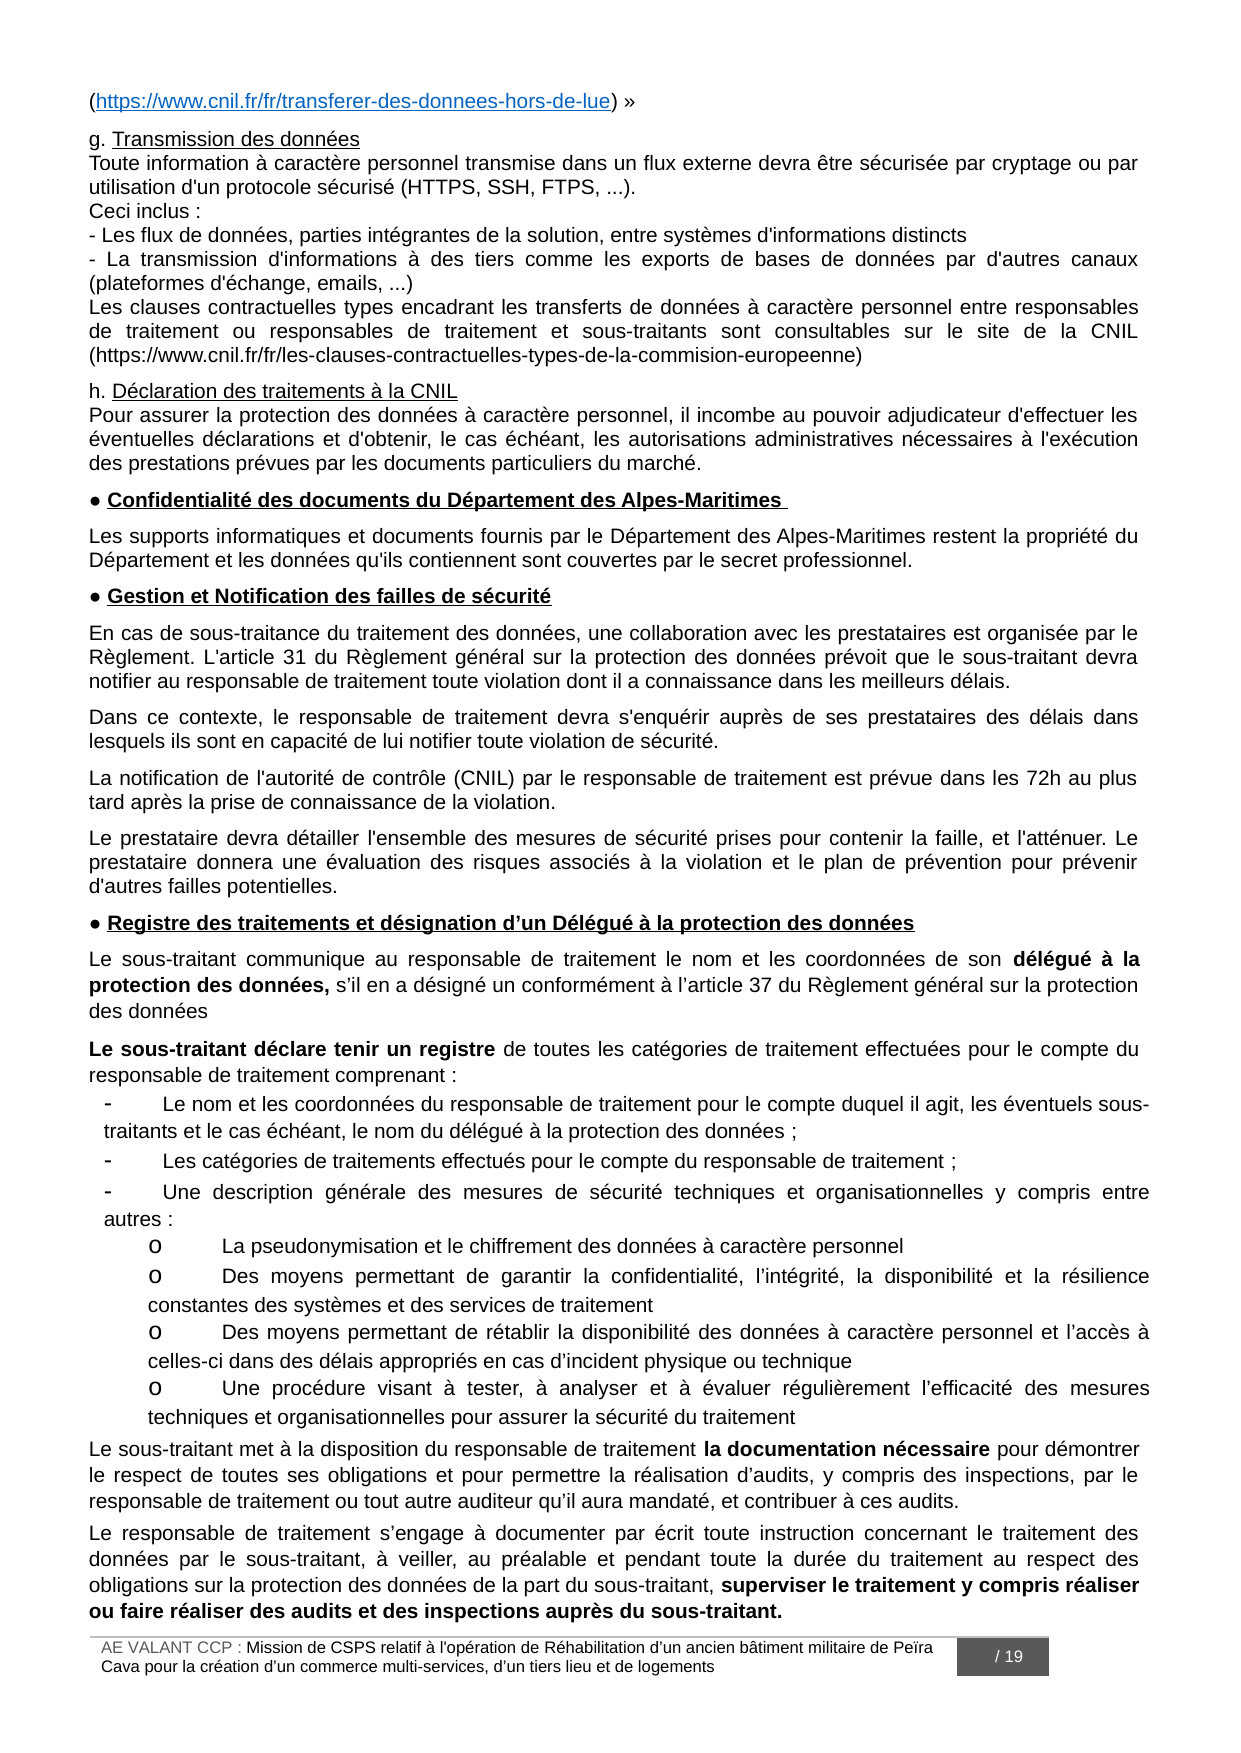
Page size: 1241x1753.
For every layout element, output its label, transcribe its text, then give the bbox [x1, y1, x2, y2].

text Les clauses contractuelles types encadrant les transferts de données à caractère personnel entre responsables de traitement ou responsables de traitement et sous-traitants sont consultables sur le site de la CNIL (https://www.cnil.fr/fr/les-clauses-contractuelles-types-de-la-commision-europeenne) [89, 295, 1140, 367]
text Ceci inclus : [89, 199, 1140, 223]
list Le nom et les coordonnées du responsable de traitement pour le compte duquel il agit, les éventuels sous-traitants et le cas échéant, le nom du délégué à la protection des données ; [103, 1088, 1152, 1143]
list Des moyens permettant de garantir la confidentialité, l’intégrité, la disponibilité et la résilience constantes des systèmes et des services de traitement [148, 1263, 1152, 1317]
text En cas de sous-traitance du traitement des données, une collaboration avec les prestataires est organisée par le Règlement. L'article 31 du Règlement général sur la protection des données prévoit que le sous-traitant devra notifier au responsable de traitement toute violation dont il a connaissance dans les meilleurs délais. [89, 621, 1140, 693]
text g. Transmission des données [89, 127, 1140, 151]
text - Les flux de données, parties intégrantes de la solution, entre systèmes d'informations distincts [89, 223, 1140, 247]
text Pour assurer la protection des données à caractère personnel, il incombe au pouvoir adjudicateur d'effectuer les éventuelles déclarations et d'obtenir, le cas échéant, les autorisations administratives nécessaires à l'exécution des prestations prévues par les documents particuliers du marché. [89, 403, 1140, 475]
list Une description générale des mesures de sécurité techniques et organisationnelles y compris entre autres : [103, 1176, 1152, 1231]
text Le responsable de traitement s’engage à documenter par écrit toute instruction concernant le traitement des données par le sous-traitant, à veiller, au préalable et pendant toute la durée du traitement au respect des obligations sur la protection des données de la part du sous-traitant, superviser le traitement y compris réaliser ou faire réaliser des audits et des inspections auprès du sous-traitant. [89, 1521, 1140, 1622]
text Le prestataire devra détailler l'ensemble des mesures de sécurité prises pour contenir la faille, et l'atténuer. Le prestataire donnera une évaluation des risques associés à la violation et le plan de prévention pour prévenir d'autres failles potentielles. [89, 826, 1140, 898]
list Des moyens permettant de rétablir la disponibilité des données à caractère personnel et l’accès à celles-ci dans des délais appropriés en cas d’incident physique ou technique [148, 1319, 1152, 1373]
text ● Gestion et Notification des failles de sécurité [89, 584, 1140, 608]
text Le sous-traitant déclare tenir un registre de toutes les catégories de traitement effectuées pour le compte du responsable de traitement comprenant : [89, 1037, 1140, 1087]
text Le sous-traitant met à la disposition du responsable de traitement la documentation nécessaire pour démontrer le respect de toutes ses obligations et pour permettre la réalisation d’audits, y compris des inspections, par le responsable de traitement ou tout autre auditeur qu’il aura mandaté, et contribuer à ces audits. [89, 1437, 1140, 1513]
text - La transmission d'informations à des tiers comme les exports de bases de données par d'autres canaux (plateformes d'échange, emails, ...) [89, 247, 1140, 295]
text Toute information à caractère personnel transmise dans un flux externe devra être sécurisée par cryptage ou par utilisation d'un protocole sécurisé (HTTPS, SSH, FTPS, ...). [89, 151, 1140, 199]
list La pseudonymisation et le chiffrement des données à caractère personnel [148, 1232, 1152, 1261]
list Une procédure visant à tester, à analyser et à évaluer régulièrement l’efficacité des mesures techniques et organisationnelles pour assurer la sécurité du traitement [148, 1375, 1152, 1429]
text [89, 89, 1140, 113]
text ● Confidentialité des documents du Département des Alpes-Maritimes [89, 487, 1140, 511]
text Les supports informatiques et documents fournis par le Département des Alpes-Maritimes restent la propriété du Département et les données qu'ils contiennent sont couvertes par le secret professionnel. [89, 524, 1140, 572]
text ● Registre des traitements et désignation d’un Délégué à la protection des données [89, 910, 1140, 934]
text La notification de l'autorité de contrôle (CNIL) par le responsable de traitement est prévue dans les 72h au plus tard après la prise de connaissance de la violation. [89, 766, 1140, 813]
text Le sous-traitant communique au responsable de traitement le nom et les coordonnées de son délégué à la protection des données, s’il en a désigné un conformément à l’article 37 du Règlement général sur la protection des données [89, 947, 1140, 1022]
text h. Déclaration des traitements à la CNIL [89, 379, 1140, 403]
list Les catégories de traitements effectués pour le compte du responsable de traitement ; [103, 1145, 1152, 1174]
text Dans ce contexte, le responsable de traitement devra s'enquérir auprès de ses prestataires des délais dans lesquels ils sont en capacité de lui notifier toute violation de sécurité. [89, 705, 1140, 753]
